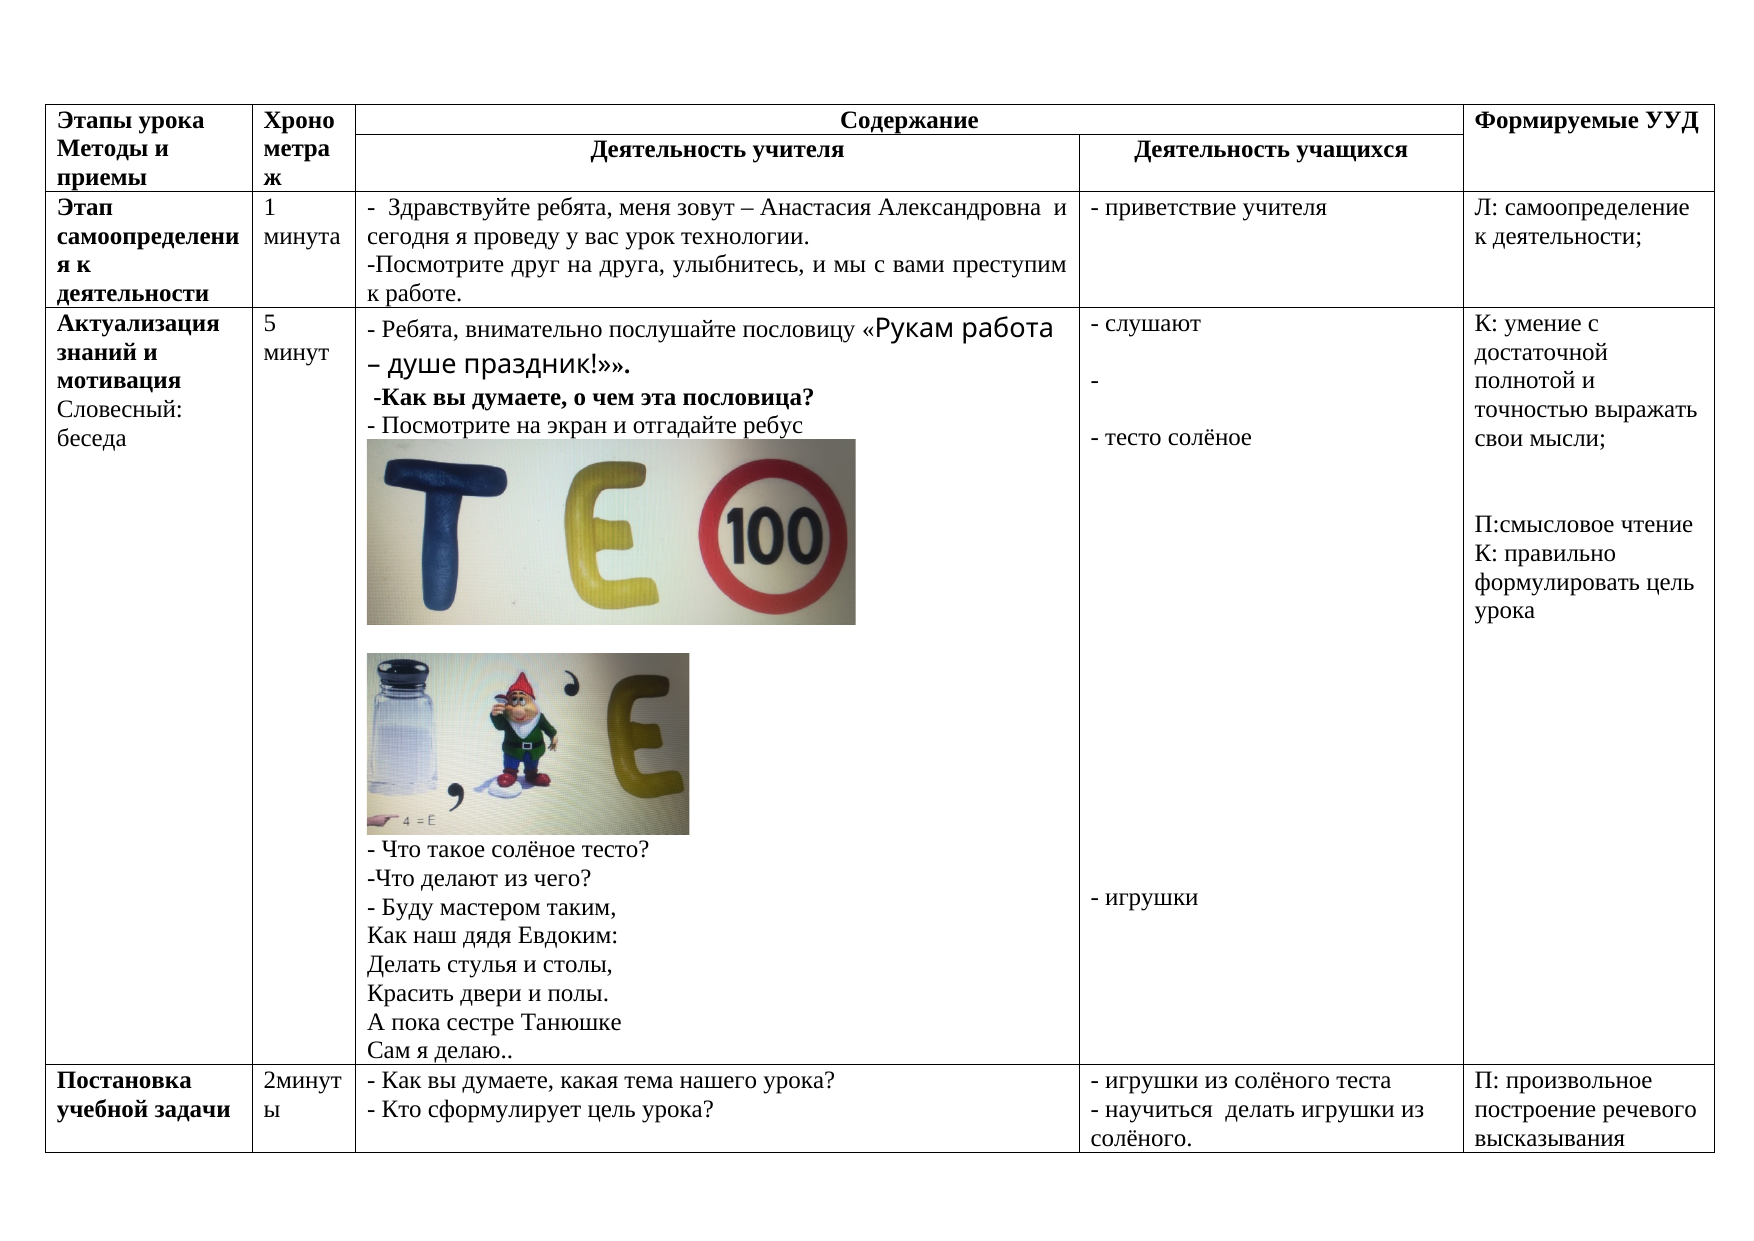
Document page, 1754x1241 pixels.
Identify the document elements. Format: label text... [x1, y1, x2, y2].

table_cell - приветствие учителя [1080, 192, 1463, 307]
table_cell - Здравствуйте ребята, меня зовут – Анастасия Александровна и сегодня я проведу у вас урок технологии. -Посмотрите друг на друга, улыбнитесь, и мы с вами преступим к работе. [356, 192, 1079, 307]
table_cell 5 минут [253, 308, 355, 1064]
table_cell 1 минута [253, 192, 355, 307]
table_cell - Ребята, внимательно послушайте пословицу «Рукам работа – душе праздник!»». -Как вы думаете, о чем эта пословица? - Посмотрите на экран и отгадайте ребус - Что такое солёное тесто? -Что делают из чего? - Буду мастером таким, Как наш дядя Евдоким: Делать стулья и столы, Красить двери и полы. А пока сестре Танюшке Сам я делаю.. [356, 308, 1079, 1064]
table_cell Этап самоопределения к деятельности [46, 192, 252, 307]
table_cell Деятельность учащихся [1080, 135, 1463, 191]
table_cell Деятельность учителя [356, 135, 1079, 191]
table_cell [1080, 1065, 1463, 1152]
table_header Содержание [356, 105, 1463, 133]
table_header Этапы урока Методы и приемы [46, 105, 252, 191]
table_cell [1464, 1065, 1714, 1152]
picture [366, 439, 856, 625]
table_cell К: умение с достаточной полнотой и точностью выражать свои мысли; П:смысловое чтение К: правильно формулировать цель урока [1464, 308, 1714, 1064]
table_cell 2минуты [253, 1065, 355, 1152]
table_header Хронометраж [253, 105, 355, 191]
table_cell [356, 1065, 1079, 1152]
table_header Формируемые УУД [1464, 105, 1714, 191]
table_cell - слушают - - тесто солёное - игрушки [1080, 308, 1463, 1064]
picture [366, 653, 690, 835]
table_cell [46, 1065, 252, 1152]
table_cell Л: самоопределение к деятельности; [1464, 192, 1714, 307]
table_cell Актуализация знаний и мотивация Словесный: беседа [46, 308, 252, 1064]
